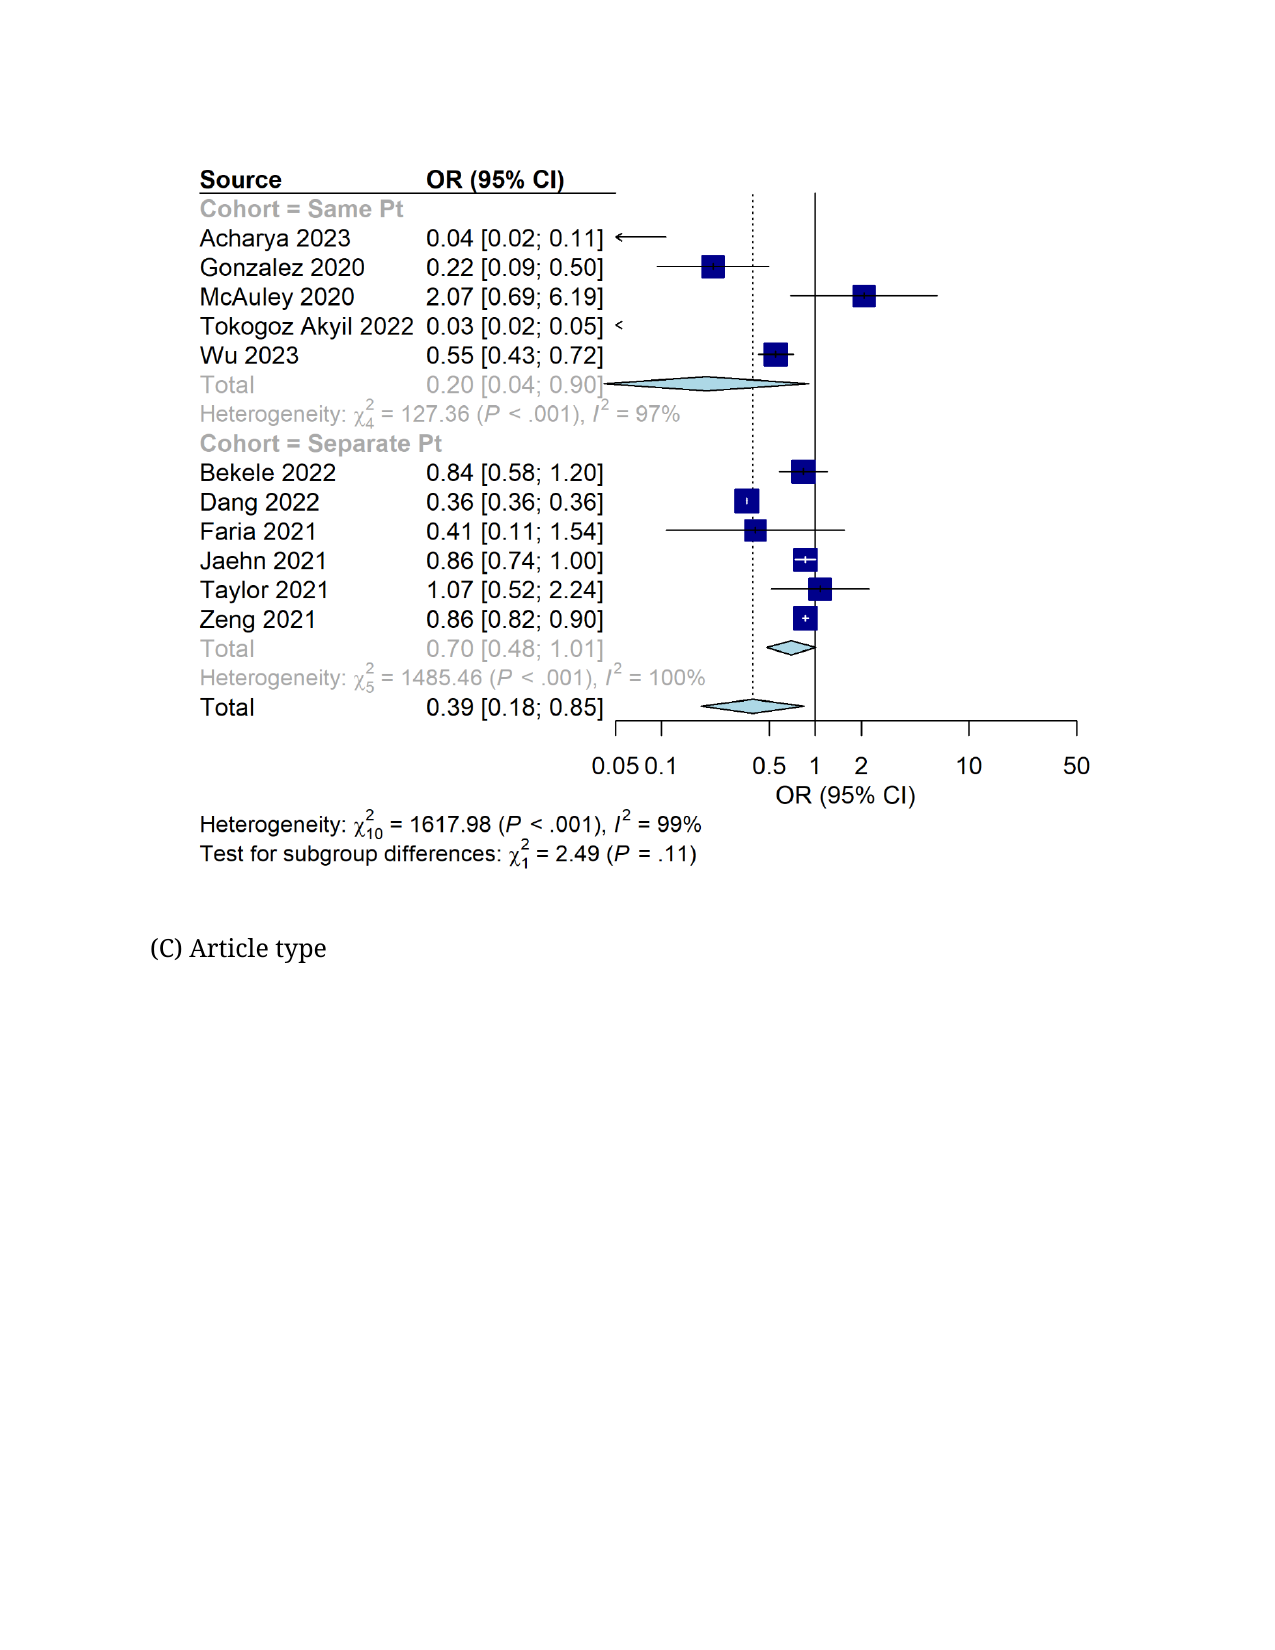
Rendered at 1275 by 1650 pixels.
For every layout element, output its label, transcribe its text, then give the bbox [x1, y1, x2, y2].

picture [150, 150, 1125, 882]
text (C) Article type [150, 930, 1125, 964]
